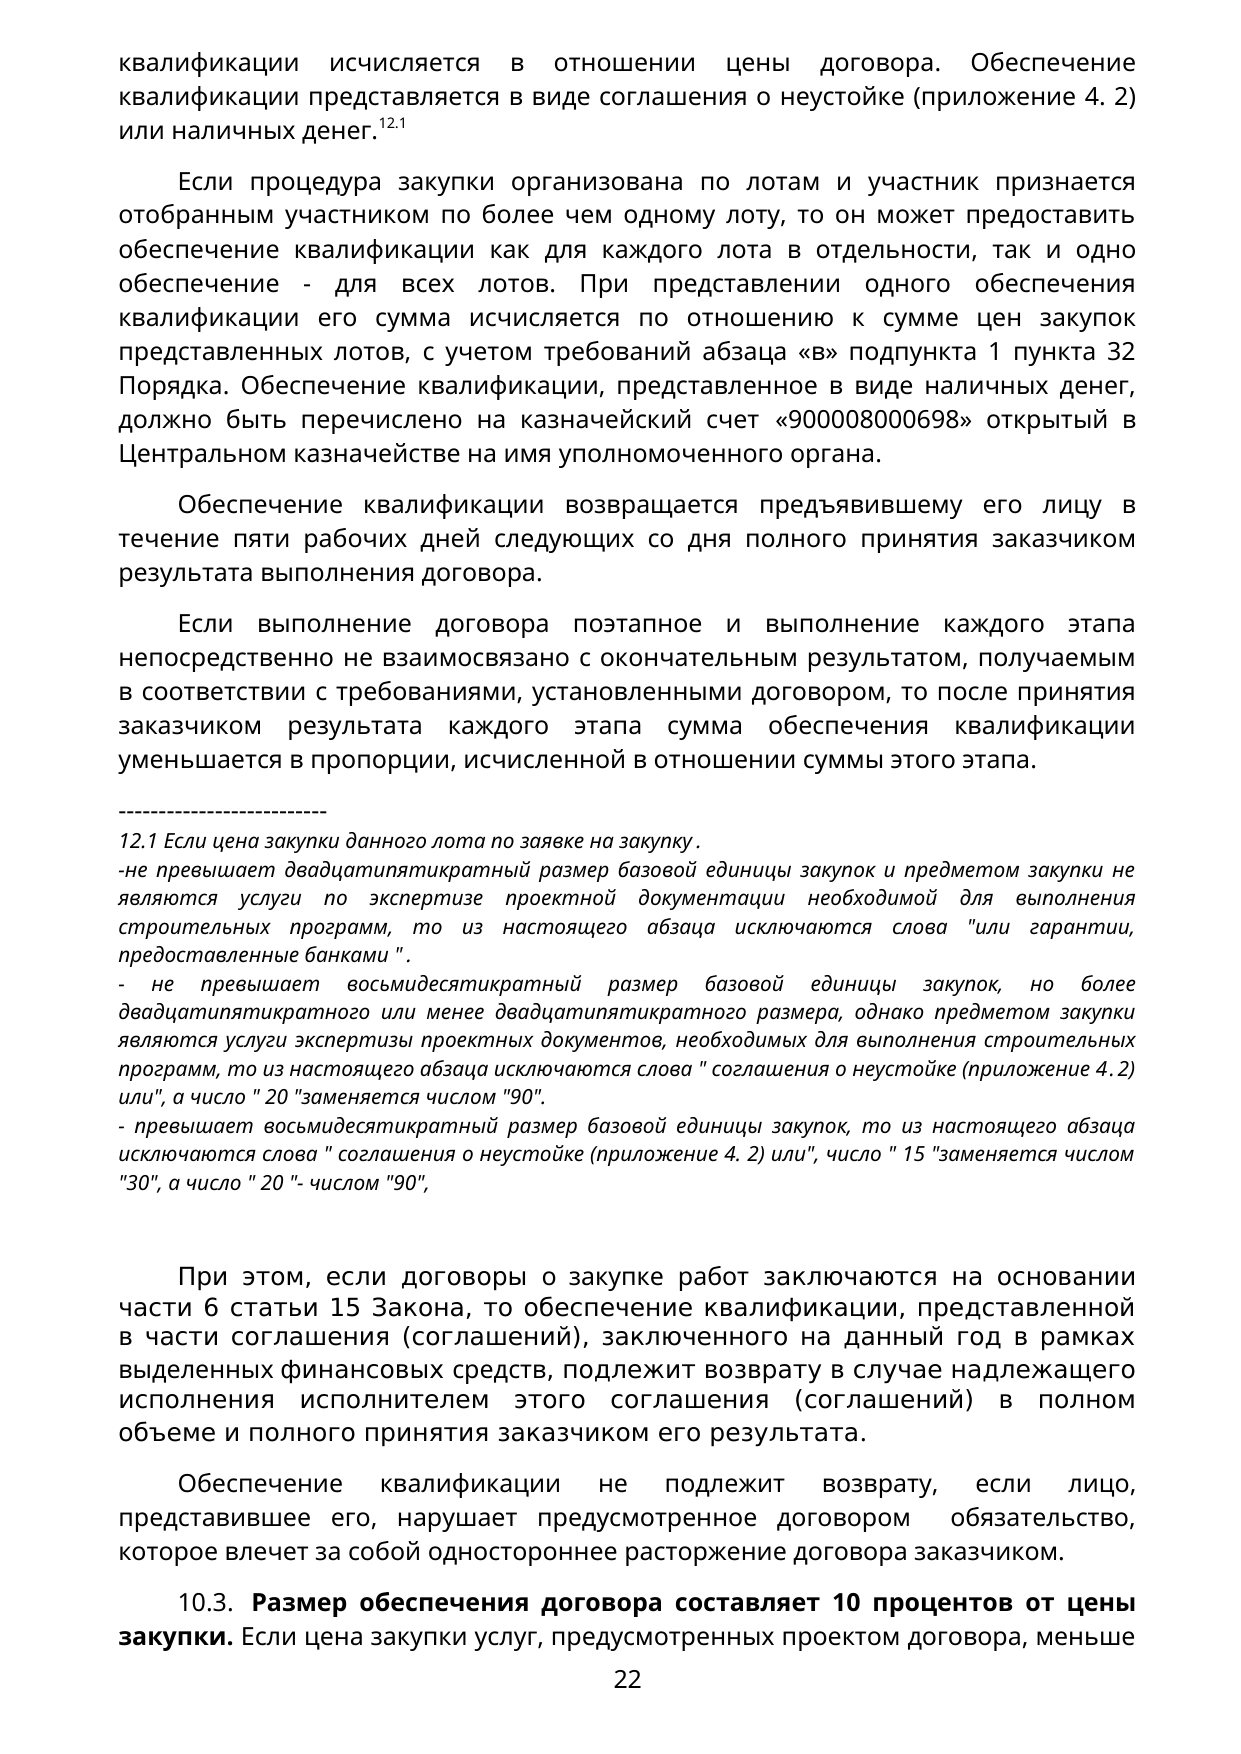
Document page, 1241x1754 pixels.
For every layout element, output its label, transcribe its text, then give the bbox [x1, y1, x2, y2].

text -не превышает двадцатипятикратный размер базовой единицы закупок и предметом закупки не являются услуги по экспертизе проектной документации необходимой для выполнения строительных программ, то из настоящего абзаца исключаются слова "или гарантии, предоставленные банками "․ [118, 855, 1137, 969]
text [118, 1584, 1137, 1652]
text - не превышает восьмидесятикратный размер базовой единицы закупок, но более двадцатипятикратного или менее двадцатипятикратного размера, однако предметом закупки являются услуги экспертизы проектных документов, необходимых для выполнения строительных программ, то из настоящего абзаца исключаются слова " соглашения о неустойке (приложение 4․2) или", а число " 20 "заменяется числом "90". [118, 969, 1137, 1111]
text 12.1 Если цена закупки данного лота по заявке на закупку․ [118, 826, 1137, 855]
text При этом, если договоры о закупке работ заключаются на основании части 6 статьи 15 Закона, то обеспечение квалификации, представленной в части соглашения (соглашений), заключенного на данный год в рамках выделенных финансовых средств, подлежит возврату в случае надлежащего исполнения исполнителем этого соглашения (соглашений) в полном объеме и полного принятия заказчиком его результата. [118, 1259, 1137, 1449]
text -------------------------- [118, 792, 1137, 826]
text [118, 44, 1137, 146]
text Если выполнение договора поэтапное и выполнение каждого этапа непосредственно не взаимосвязано с окончательным результатом, получаемым в соответствии с требованиями, установленными договором, то после принятия заказчиком результата каждого этапа сумма обеспечения квалификации уменьшается в пропорции, исчисленной в отношении суммы этого этапа. [118, 605, 1137, 776]
text - превышает восьмидесятикратный размер базовой единицы закупок, то из настоящего абзаца исключаются слова " соглашения о неустойке (приложение 4. 2) или", число " 15 "заменяется числом "30", а число " 20 "- числом "90", [118, 1111, 1137, 1196]
text Если процедура закупки организована по лотам и участник признается отобранным участником по более чем одному лоту, то он может предоставить обеспечение квалификации как для каждого лота в отдельности, так и одно обеспечение - для всех лотов. При представлении одного обеспечения квалификации его сумма исчисляется по отношению к сумме цен закупок представленных лотов, с учетом требований абзаца «в» подпункта 1 пункта 32 Порядка. Обеспечение квалификации, представленное в виде наличных денег, должно быть перечислено на казначейский счет «900008000698» открытый в Центральном казначействе на имя уполномоченного органа. [118, 163, 1137, 470]
text Обеспечение квалификации возвращается предъявившему его лицу в течение пяти рабочих дней следующих со дня полного принятия заказчиком результата выполнения договора. [118, 487, 1137, 589]
text Обеспечение квалификации не подлежит возврату, если лицо, представившее его, нарушает предусмотренное договором обязательство, которое влечет за собой одностороннее расторжение договора заказчиком. [118, 1465, 1137, 1567]
